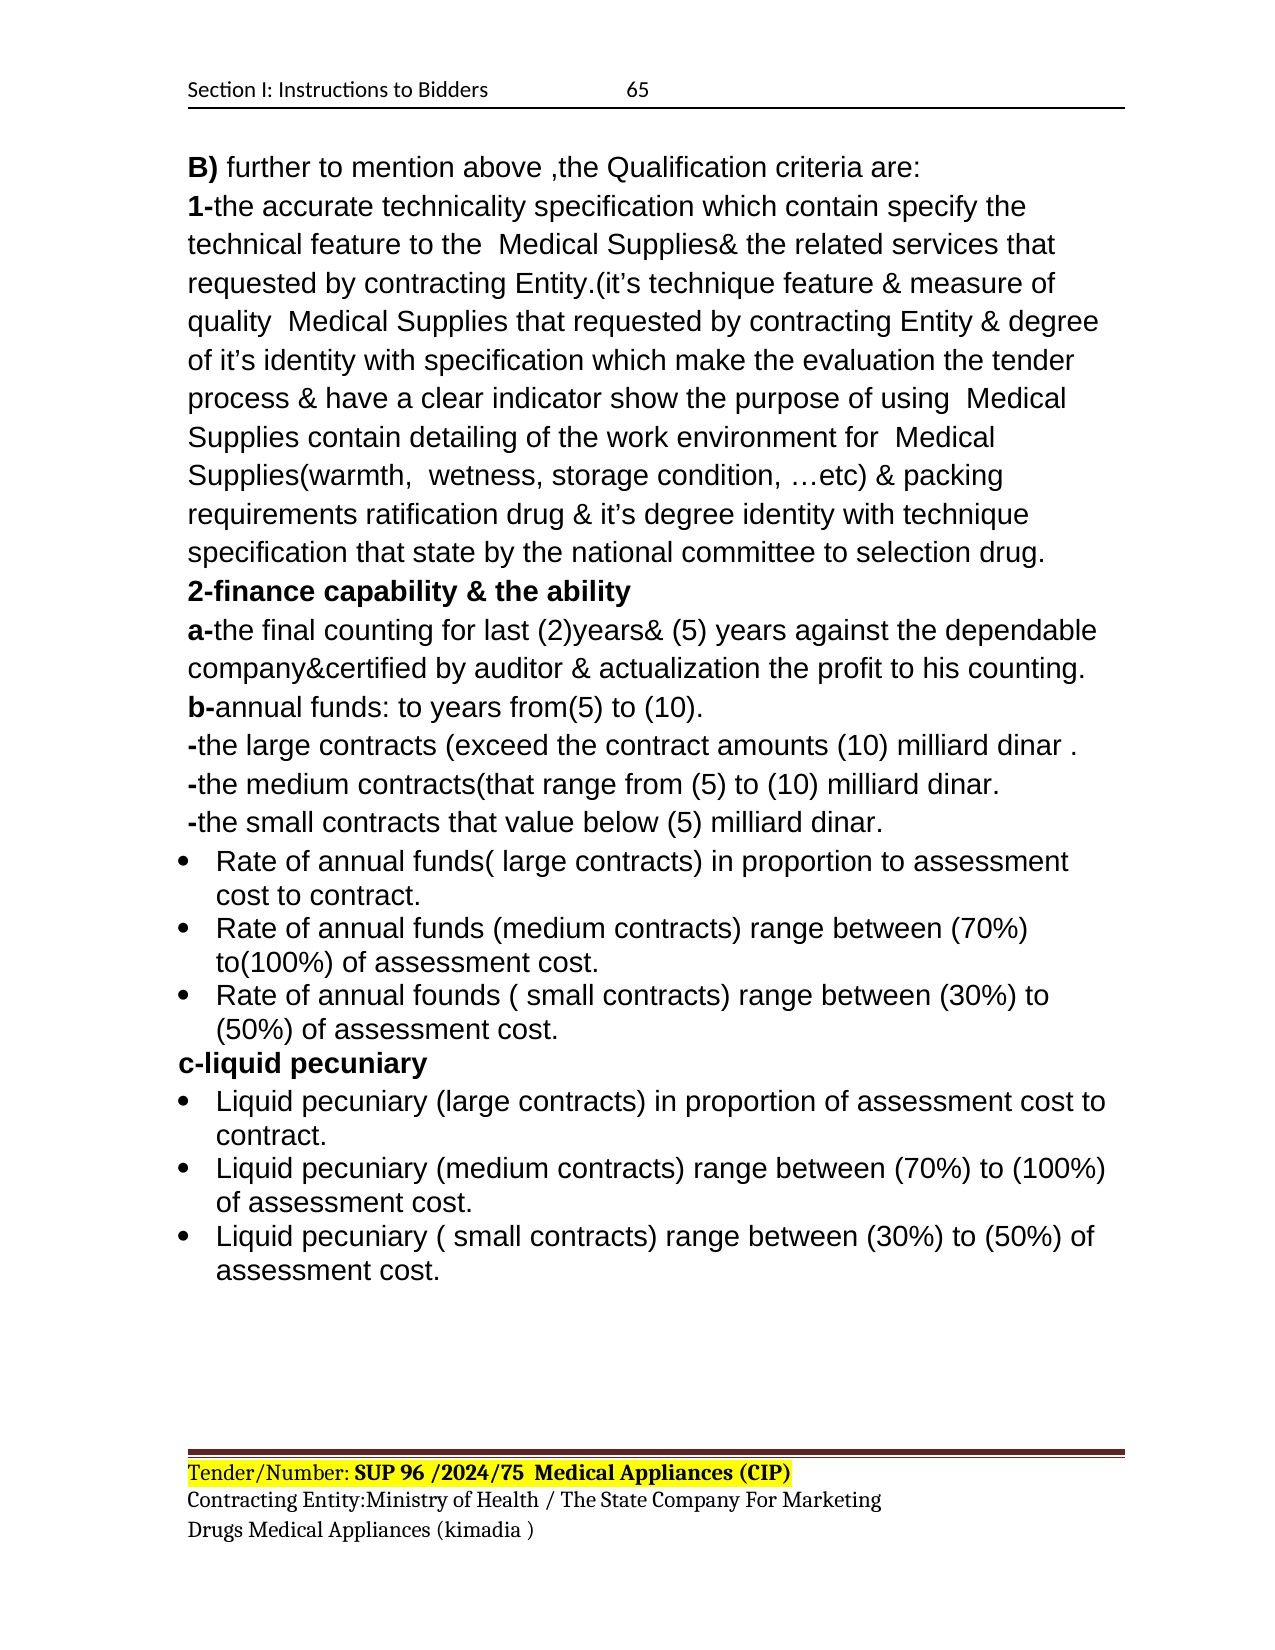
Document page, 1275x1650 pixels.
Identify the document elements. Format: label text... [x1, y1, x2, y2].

text -the large contracts (exceed the contract amounts (10) milliard dinar . [187, 728, 1125, 762]
text B) further to mention above ,the Qualification criteria are: [187, 150, 1125, 183]
list Rate of annual founds ( small contracts) range between (30%) to (50%) of assessment cost. [178, 978, 1125, 1046]
text 2-finance capability & the ability [187, 574, 1125, 607]
list Liquid pecuniary ( small contracts) range between (30%) to (50%) of assessment cost. [178, 1219, 1125, 1286]
text a-the final counting for last (2)years& (5) years against the dependable company&certified by auditor & actualization the profit to his counting. [187, 612, 1125, 684]
text c-liquid pecuniary [178, 1046, 1125, 1079]
list Liquid pecuniary (large contracts) in proportion of assessment cost to contract. [178, 1084, 1125, 1151]
text 1-the accurate technicality specification which contain specify the technical feature to the Medical Supplies& the related services that requested by contracting Entity.(it’s technique feature & measure of quality Medical Supplies that requested by contracting Entity & degree of it’s identity with specification which make the evaluation the tender process & have a clear indicator show the purpose of using Medical Supplies contain detailing of the work environment for Medical Supplies(warmth, wetness, storage condition, …etc) & packing requirements ratification drug & it’s degree identity with technique specification that state by the national committee to selection drug. [187, 188, 1125, 569]
list Rate of annual funds( large contracts) in proportion to assessment cost to contract. [178, 844, 1125, 911]
list Rate of annual funds (medium contracts) range between (70%) to(100%) of assessment cost. [178, 911, 1125, 978]
text b-annual funds: to years from(5) to (10). [187, 689, 1125, 723]
text -the small contracts that value below (5) milliard dinar. [187, 805, 1125, 839]
text -the medium contracts(that range from (5) to (10) milliard dinar. [187, 767, 1125, 800]
list Liquid pecuniary (medium contracts) range between (70%) to (100%) of assessment cost. [178, 1151, 1125, 1219]
